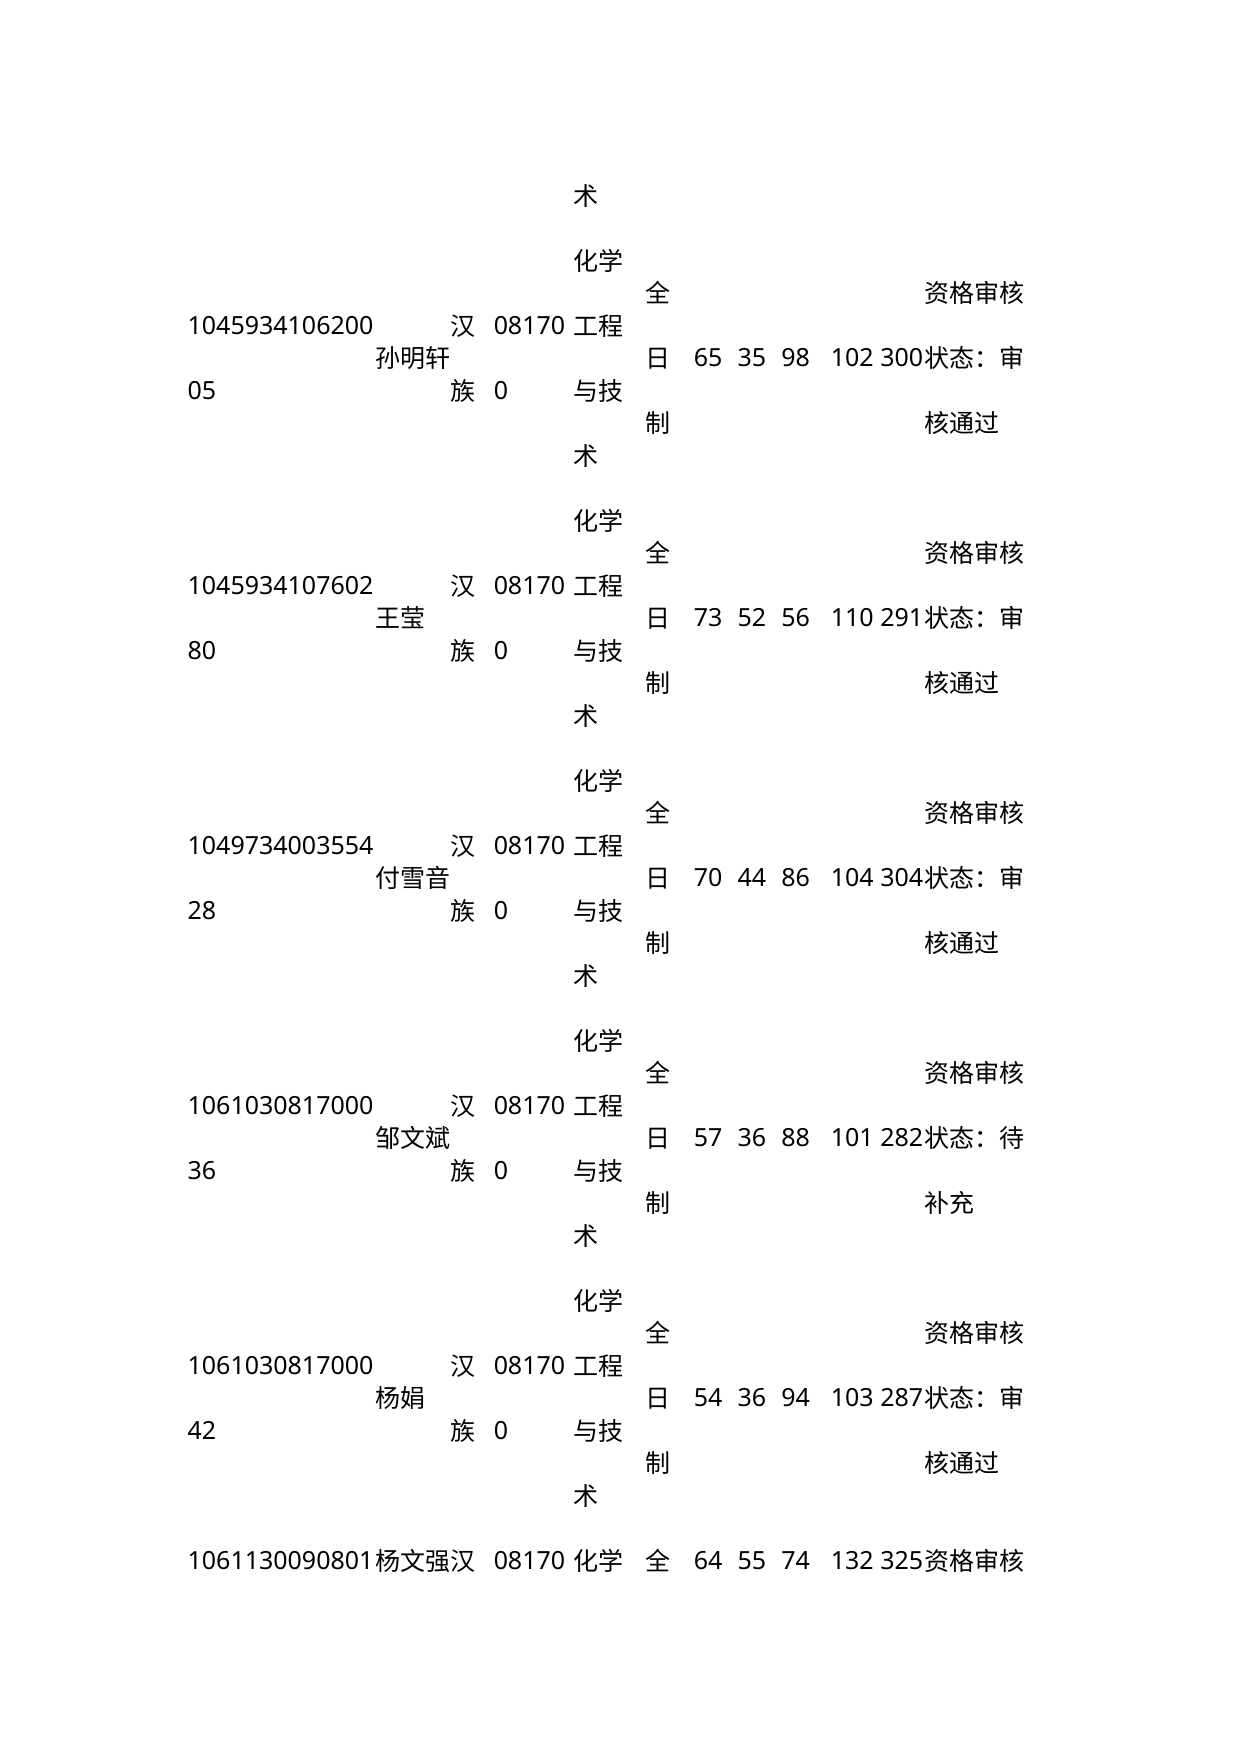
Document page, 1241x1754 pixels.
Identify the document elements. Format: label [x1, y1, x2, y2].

table_cell [188, 162, 1053, 1592]
